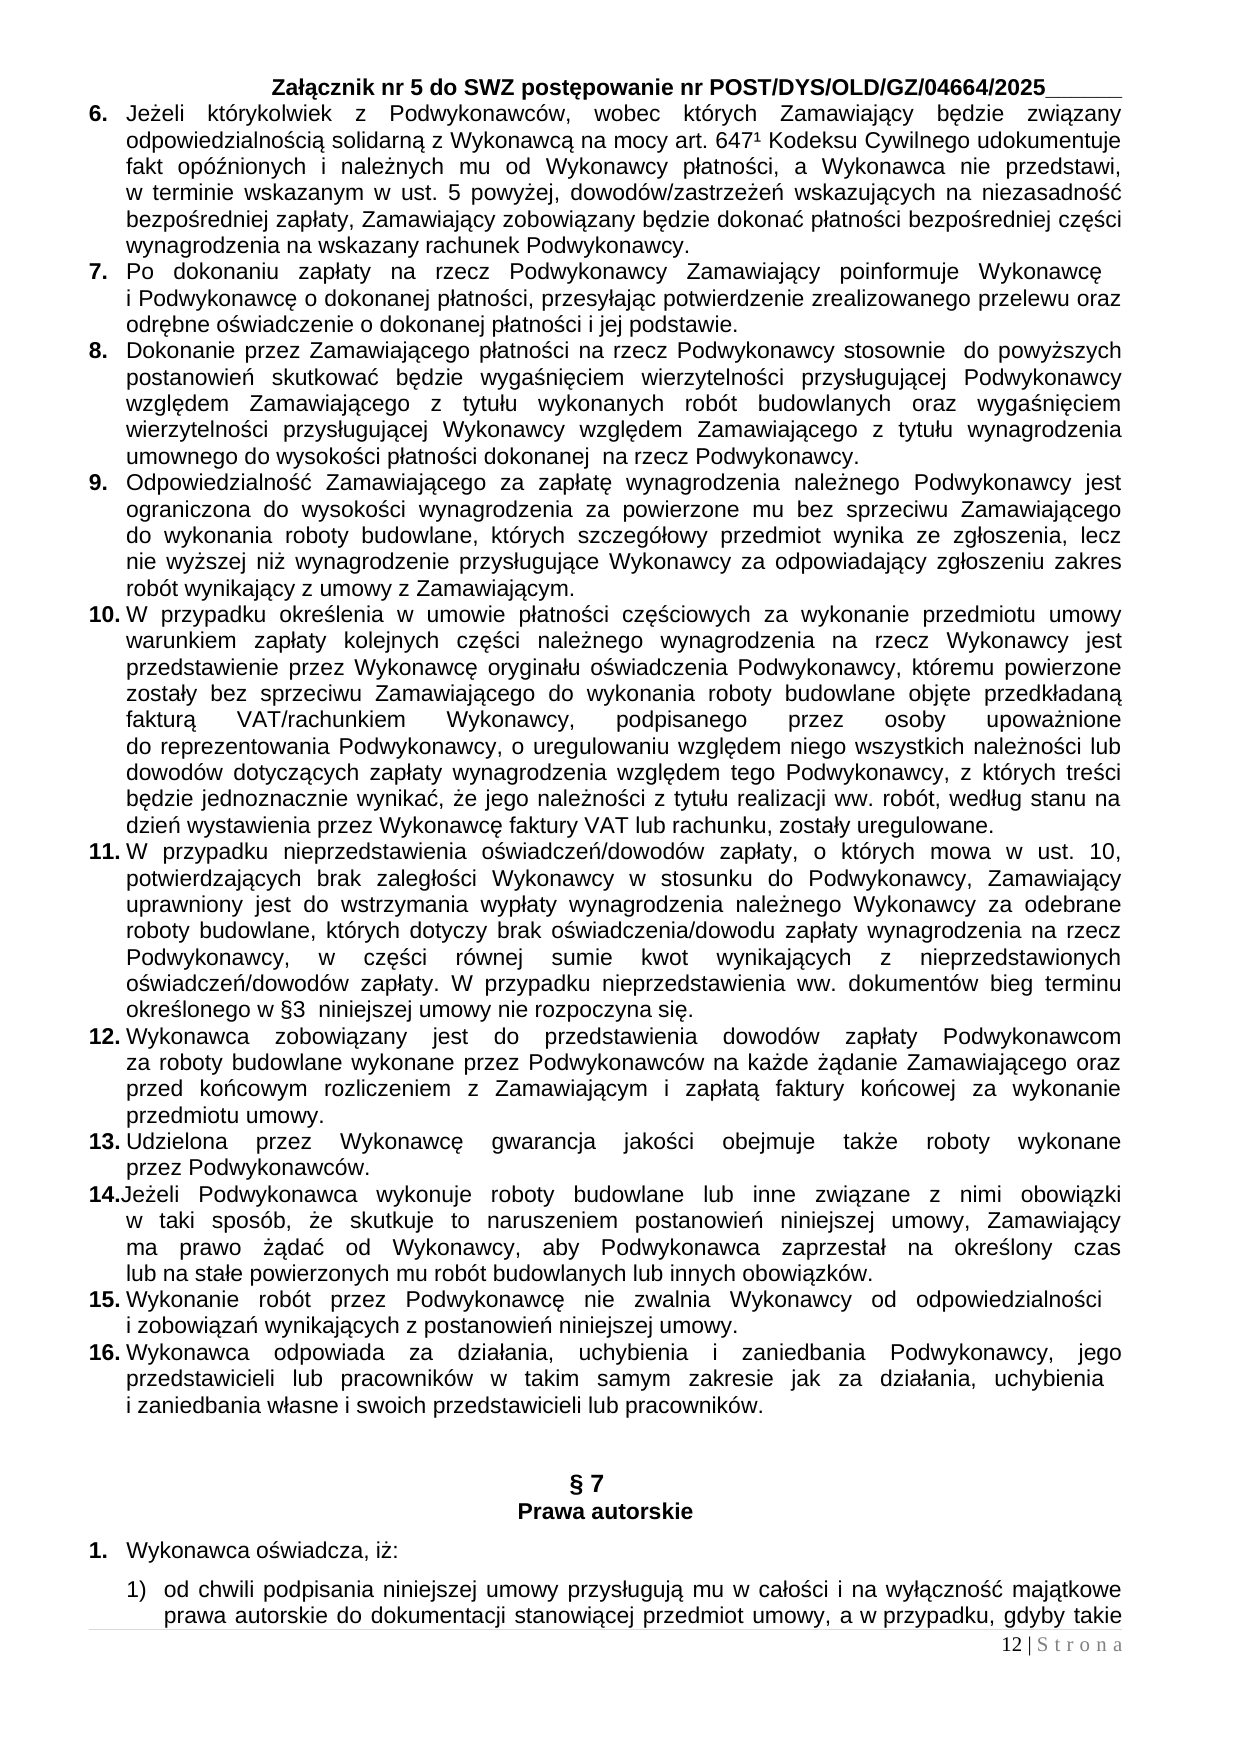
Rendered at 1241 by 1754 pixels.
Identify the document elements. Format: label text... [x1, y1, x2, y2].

text 14.Jeżeli Podwykonawca wykonuje roboty budowlane lub inne związane z nimi obowiązki w taki sposób, że skutkuje to naruszeniem postanowień niniejszej umowy, Zamawiający ma prawo żądać od Wykonawcy, aby Podwykonawca zaprzestał na określony czas lub na stałe powierzonych mu robót budowlanych lub innych obowiązków. [89, 1181, 1122, 1286]
text 9. Odpowiedzialność Zamawiającego za zapłatę wynagrodzenia należnego Podwykonawcy jest ograniczona do wysokości wynagrodzenia za powierzone mu bez sprzeciwu Zamawiającego do wykonania roboty budowlane, których szczegółowy przedmiot wynika ze zgłoszenia, lecz nie wyższej niż wynagrodzenie przysługujące Wykonawcy za odpowiadający zgłoszeniu zakres robót wynikający z umowy z Zamawiającym. [89, 469, 1122, 601]
text 15. Wykonanie robót przez Podwykonawcę nie zwalnia Wykonawcy od odpowiedzialności i zobowiązań wynikających z postanowień niniejszej umowy. [89, 1286, 1122, 1339]
text 10. W przypadku określenia w umowie płatności częściowych za wykonanie przedmiotu umowy warunkiem zapłaty kolejnych części należnego wynagrodzenia na rzecz Wykonawcy jest przedstawienie przez Wykonawcę oryginału oświadczenia Podwykonawcy, któremu powierzone zostały bez sprzeciwu Zamawiającego do wykonania roboty budowlane objęte przedkładaną fakturą VAT/rachunkiem Wykonawcy, podpisanego przez osoby upoważnione do reprezentowania Podwykonawcy, o uregulowaniu względem niego wszystkich należności lub dowodów dotyczących zapłaty wynagrodzenia względem tego Podwykonawcy, z których treści będzie jednoznacznie wynikać, że jego należności z tytułu realizacji ww. robót, według stanu na dzień wystawienia przez Wykonawcę faktury VAT lub rachunku, zostały uregulowane. [89, 601, 1122, 838]
text Prawa autorskie [89, 1498, 1122, 1524]
text 6. Jeżeli którykolwiek z Podwykonawców, wobec których Zamawiający będzie związany odpowiedzialnością solidarną z Wykonawcą na mocy art. 647¹ Kodeksu Cywilnego udokumentuje fakt opóźnionych i należnych mu od Wykonawcy płatności, a Wykonawca nie przedstawi, w terminie wskazanym w ust. 5 powyżej, dowodów/zastrzeżeń wskazujących na niezasadność bezpośredniej zapłaty, Zamawiający zobowiązany będzie dokonać płatności bezpośredniej części wynagrodzenia na wskazany rachunek Podwykonawcy. [89, 100, 1122, 258]
text 13. Udzielona przez Wykonawcę gwarancja jakości obejmuje także roboty wykonane przez Podwykonawców. [89, 1128, 1122, 1181]
text 7. Po dokonaniu zapłaty na rzecz Podwykonawcy Zamawiający poinformuje Wykonawcę i Podwykonawcę o dokonanej płatności, przesyłając potwierdzenie zrealizowanego przelewu oraz odrębne oświadczenie o dokonanej płatności i jej podstawie. [89, 258, 1122, 337]
list Wykonawca oświadcza, iż: [89, 1537, 1122, 1563]
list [126, 1576, 1122, 1628]
text 8. Dokonanie przez Zamawiającego płatności na rzecz Podwykonawcy stosownie do powyższych postanowień skutkować będzie wygaśnięciem wierzytelności przysługującej Podwykonawcy względem Zamawiającego z tytułu wykonanych robót budowlanych oraz wygaśnięciem wierzytelności przysługującej Wykonawcy względem Zamawiającego z tytułu wynagrodzenia umownego do wysokości płatności dokonanej na rzecz Podwykonawcy. [89, 337, 1122, 469]
text 12. Wykonawca zobowiązany jest do przedstawienia dowodów zapłaty Podwykonawcom za roboty budowlane wykonane przez Podwykonawców na każde żądanie Zamawiającego oraz przed końcowym rozliczeniem z Zamawiającym i zapłatą faktury końcowej za wykonanie przedmiotu umowy. [89, 1023, 1122, 1128]
text 16. Wykonawca odpowiada za działania, uchybienia i zaniedbania Podwykonawcy, jego przedstawicieli lub pracowników w takim samym zakresie jak za działania, uchybienia i zaniedbania własne i swoich przedstawicieli lub pracowników. [89, 1339, 1122, 1418]
text 11. W przypadku nieprzedstawienia oświadczeń/dowodów zapłaty, o których mowa w ust. 10, potwierdzających brak zaległości Wykonawcy w stosunku do Podwykonawcy, Zamawiający uprawniony jest do wstrzymania wypłaty wynagrodzenia należnego Wykonawcy za odebrane roboty budowlane, których dotyczy brak oświadczenia/dowodu zapłaty wynagrodzenia na rzecz Podwykonawcy, w części równej sumie kwot wynikających z nieprzedstawionych oświadczeń/dowodów zapłaty. W przypadku nieprzedstawienia ww. dokumentów bieg terminu określonego w §3 niniejszej umowy nie rozpoczyna się. [89, 838, 1122, 1023]
